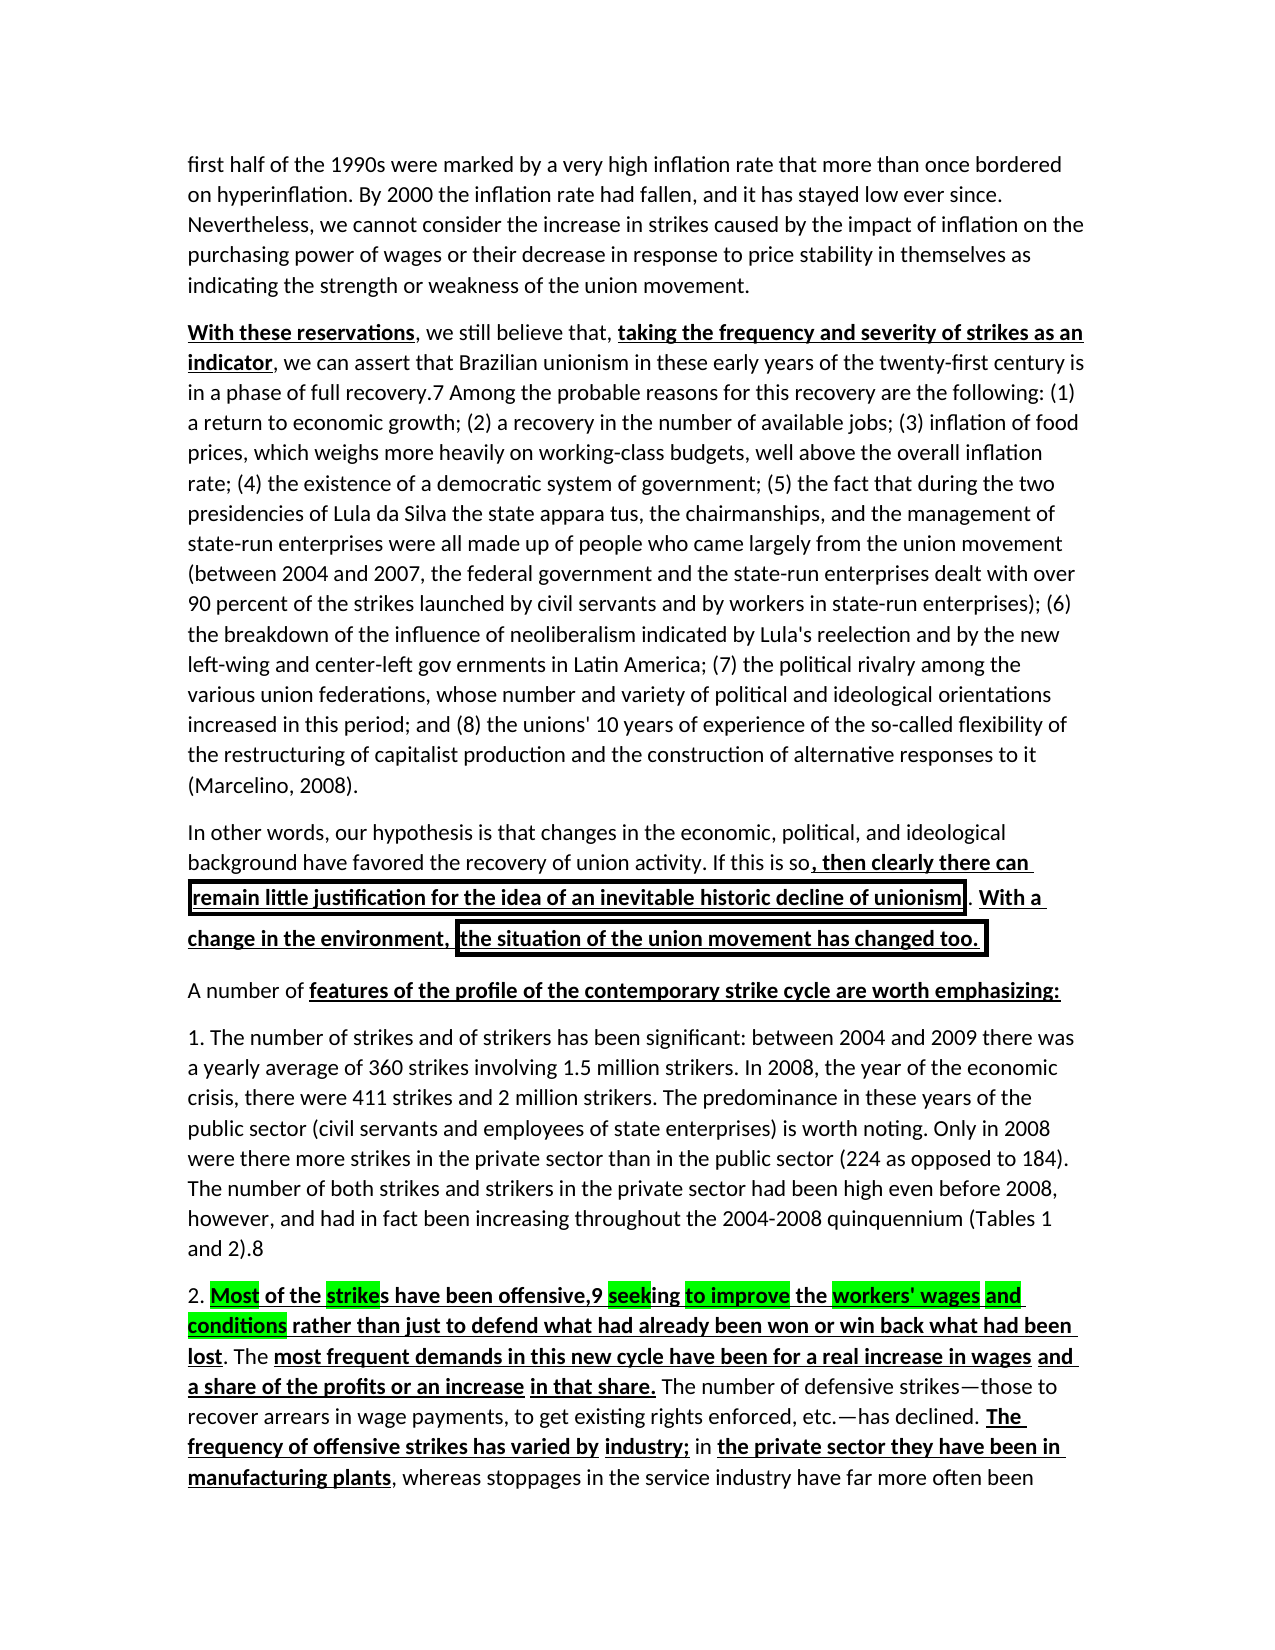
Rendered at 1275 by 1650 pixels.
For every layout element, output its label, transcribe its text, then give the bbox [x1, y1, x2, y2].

text 1. The number of strikes and of strikers has been significant: between 2004 and 2009 there was a yearly average of 360 strikes involving 1.5 million strikers. In 2008, the year of the economic crisis, there were 411 strikes and 2 million strikers. The predominance in these years of the public sector (civil servants and employees of state enterprises) is worth noting. Only in 2008 were there more strikes in the private sector than in the public sector (224 as opposed to 184). The number of both strikes and strikers in the private sector had been high even before 2008, however, and had in fact been increasing throughout the 2004-2008 quinquennium (Tables 1 and 2).8 [187, 1023, 1087, 1262]
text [187, 150, 1087, 299]
text A number of features of the profile of the contemporary strike cycle are worth emphasizing: [187, 976, 1087, 1004]
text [187, 1281, 1087, 1491]
text With these reservations, we still believe that, taking the frequency and severity of strikes as an indicator, we can assert that Brazilian unionism in these early years of the twenty-first century is in a phase of full recovery.7 Among the probable reasons for this recovery are the following: (1) a return to economic growth; (2) a recovery in the number of available jobs; (3) inflation of food prices, which weighs more heavily on working-class budgets, well above the overall inflation rate; (4) the existence of a democratic system of government; (5) the fact that during the two presidencies of Lula da Silva the state appara tus, the chairmanships, and the management of state-run enterprises were all made up of people who came largely from the union movement (between 2004 and 2007, the federal government and the state-run enterprises dealt with over 90 percent of the strikes launched by civil servants and by workers in state-run enterprises); (6) the breakdown of the influence of neoliberalism indicated by Lula's reelection and by the new left-wing and center-left gov ernments in Latin America; (7) the political rivalry among the various union federations, whose number and variety of political and ideological orientations increased in this period; and (8) the unions' 10 years of experience of the so-called flexibility of the restructuring of capitalist production and the construction of alternative responses to it (Marcelino, 2008). [187, 318, 1087, 799]
text In other words, our hypothesis is that changes in the economic, political, and ideological background have favored the recovery of union activity. If this is so, then clearly there can remain little justification for the idea of an inevitable historic decline of unionism. With a change in the environment, the situation of the union movement has changed too. [187, 818, 1087, 957]
